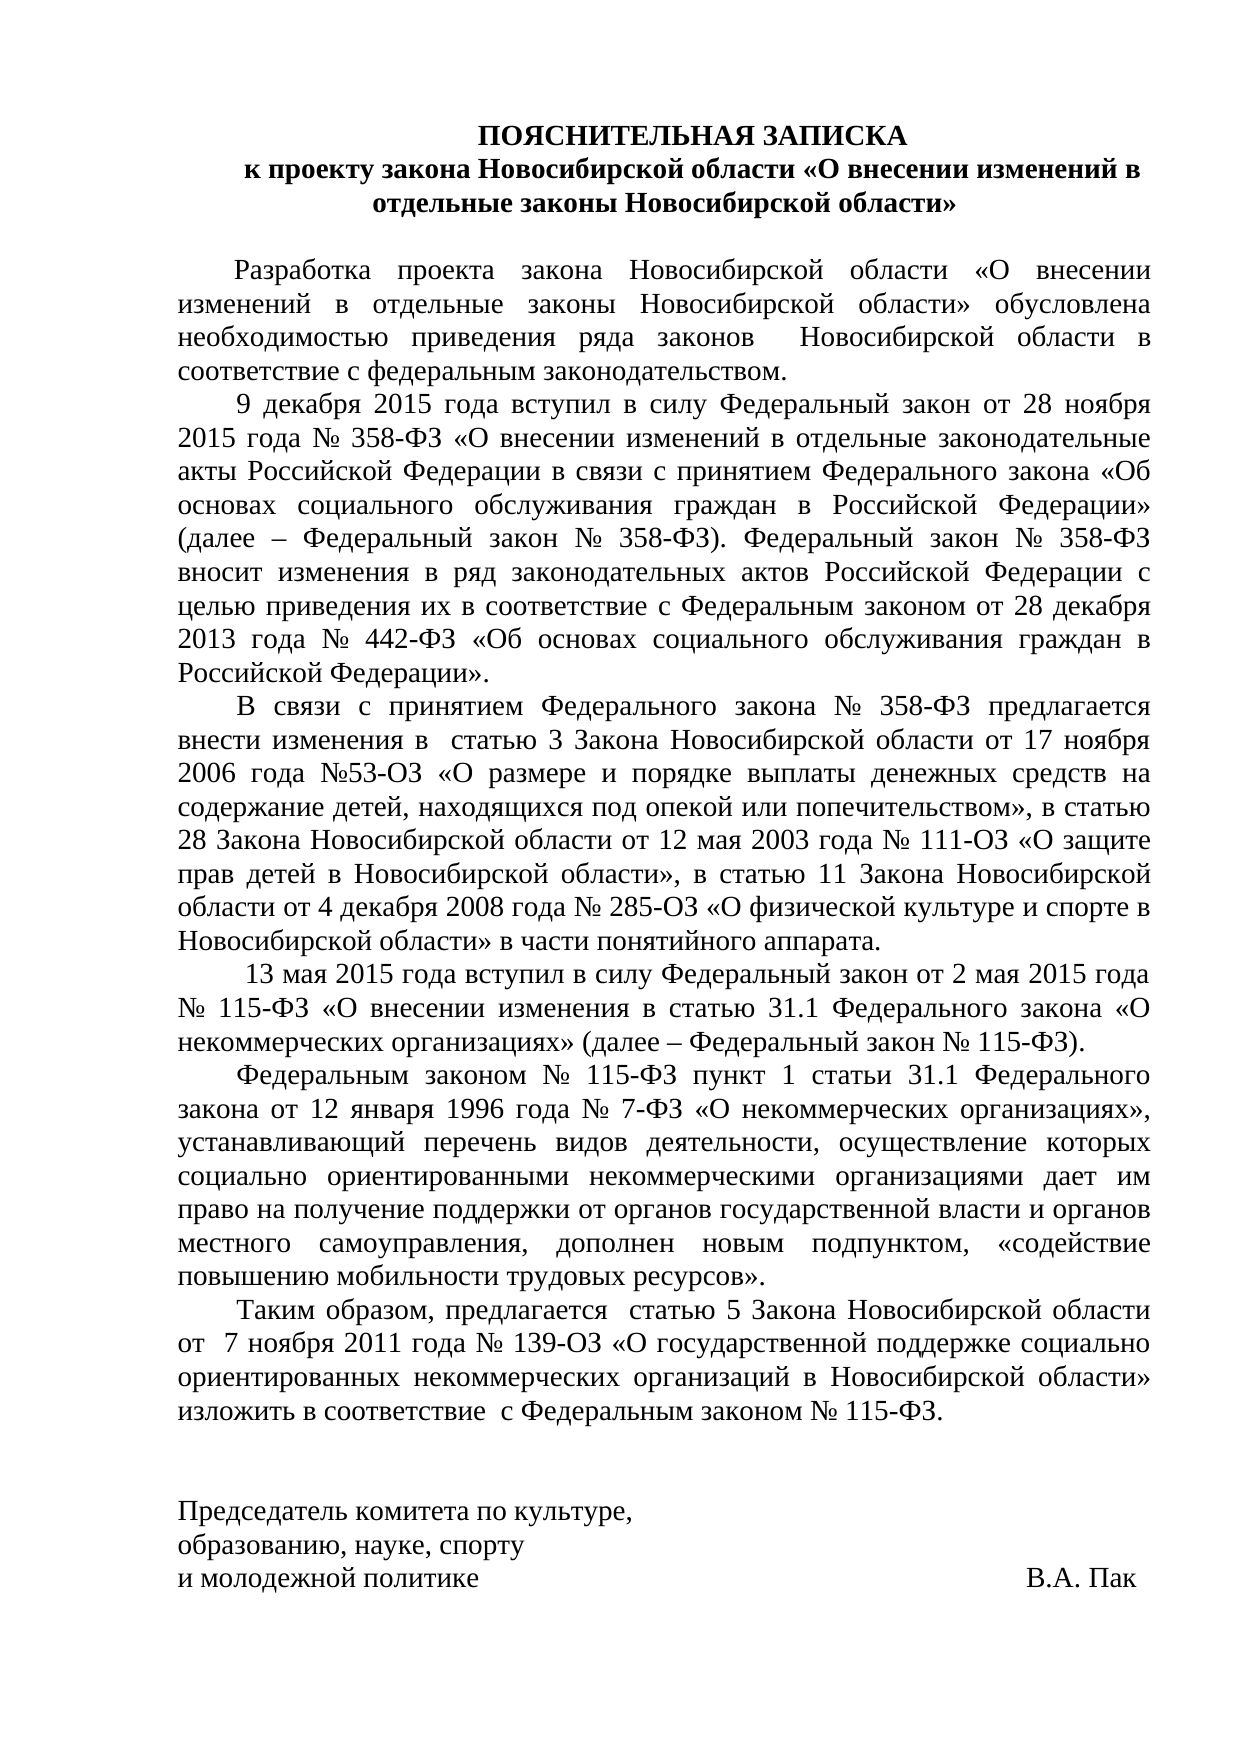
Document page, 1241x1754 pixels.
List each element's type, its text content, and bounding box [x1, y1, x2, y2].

text к проекту закона Новосибирской области «О внесении изменений в отдельные законы Новосибирской области» [177, 152, 1152, 219]
text 13 мая 2015 года вступил в силу Федеральный закон от 2 мая 2015 года № 115-ФЗ «О внесении изменения в статью 31.1 Федерального закона «О некоммерческих организациях» (далее – Федеральный закон № 115-ФЗ). [177, 957, 1152, 1057]
text Разработка проекта закона Новосибирской области «О внесении изменений в отдельные законы Новосибирской области» обусловлена необходимостью приведения ряда законов Новосибирской области в соответствие с федеральным законодательством. [177, 252, 1152, 386]
text Таким образом, предлагается статью 5 Закона Новосибирской области от 7 ноября 2011 года № 139-ОЗ «О государственной поддержке социально ориентированных некоммерческих организаций в Новосибирской области» изложить в соответствие с Федеральным законом № 115-ФЗ. [177, 1292, 1152, 1426]
text образованию, науке, спорту [177, 1527, 1152, 1560]
text В связи с принятием Федерального закона № 358-ФЗ предлагается внести изменения в статью 3 Закона Новосибирской области от 17 ноября 2006 года №53-ОЗ «О размере и порядке выплаты денежных средств на содержание детей, находящихся под опекой или попечительством», в статью 28 Закона Новосибирской области от 12 мая 2003 года № 111-ОЗ «О защите прав детей в Новосибирской области», в статью 11 Закона Новосибирской области от 4 декабря 2008 года № 285-ОЗ «О физической культуре и спорте в Новосибирской области» в части понятийного аппарата. [177, 688, 1152, 957]
text Федеральным законом № 115-ФЗ пункт 1 статьи 31.1 Федерального закона от 12 января 1996 года № 7-ФЗ «О некоммерческих организациях», устанавливающий перечень видов деятельности, осуществление которых социально ориентированными некоммерческими организациями дает им право на получение поддержки от органов государственной власти и органов местного самоуправления, дополнен новым подпунктом, «содействие повышению мобильности трудовых ресурсов». [177, 1057, 1152, 1292]
text 9 декабря 2015 года вступил в силу Федеральный закон от 28 ноября 2015 года № 358-ФЗ «О внесении изменений в отдельные законодательные акты Российской Федерации в связи с принятием Федерального закона «Об основах социального обслуживания граждан в Российской Федерации» (далее – Федеральный закон № 358-ФЗ). Федеральный закон № 358-ФЗ вносит изменения в ряд законодательных актов Российской Федерации с целью приведения их в соответствие с Федеральным законом от 28 декабря 2013 года № 442-ФЗ «Об основах социального обслуживания граждан в Российской Федерации». [177, 386, 1152, 688]
text Председатель комитета по культуре, [177, 1493, 1152, 1527]
text ПОЯСНИТЕЛЬНАЯ ЗАПИСКА [177, 118, 1152, 152]
text и молодежной политике В.А. Пак [177, 1560, 1152, 1594]
